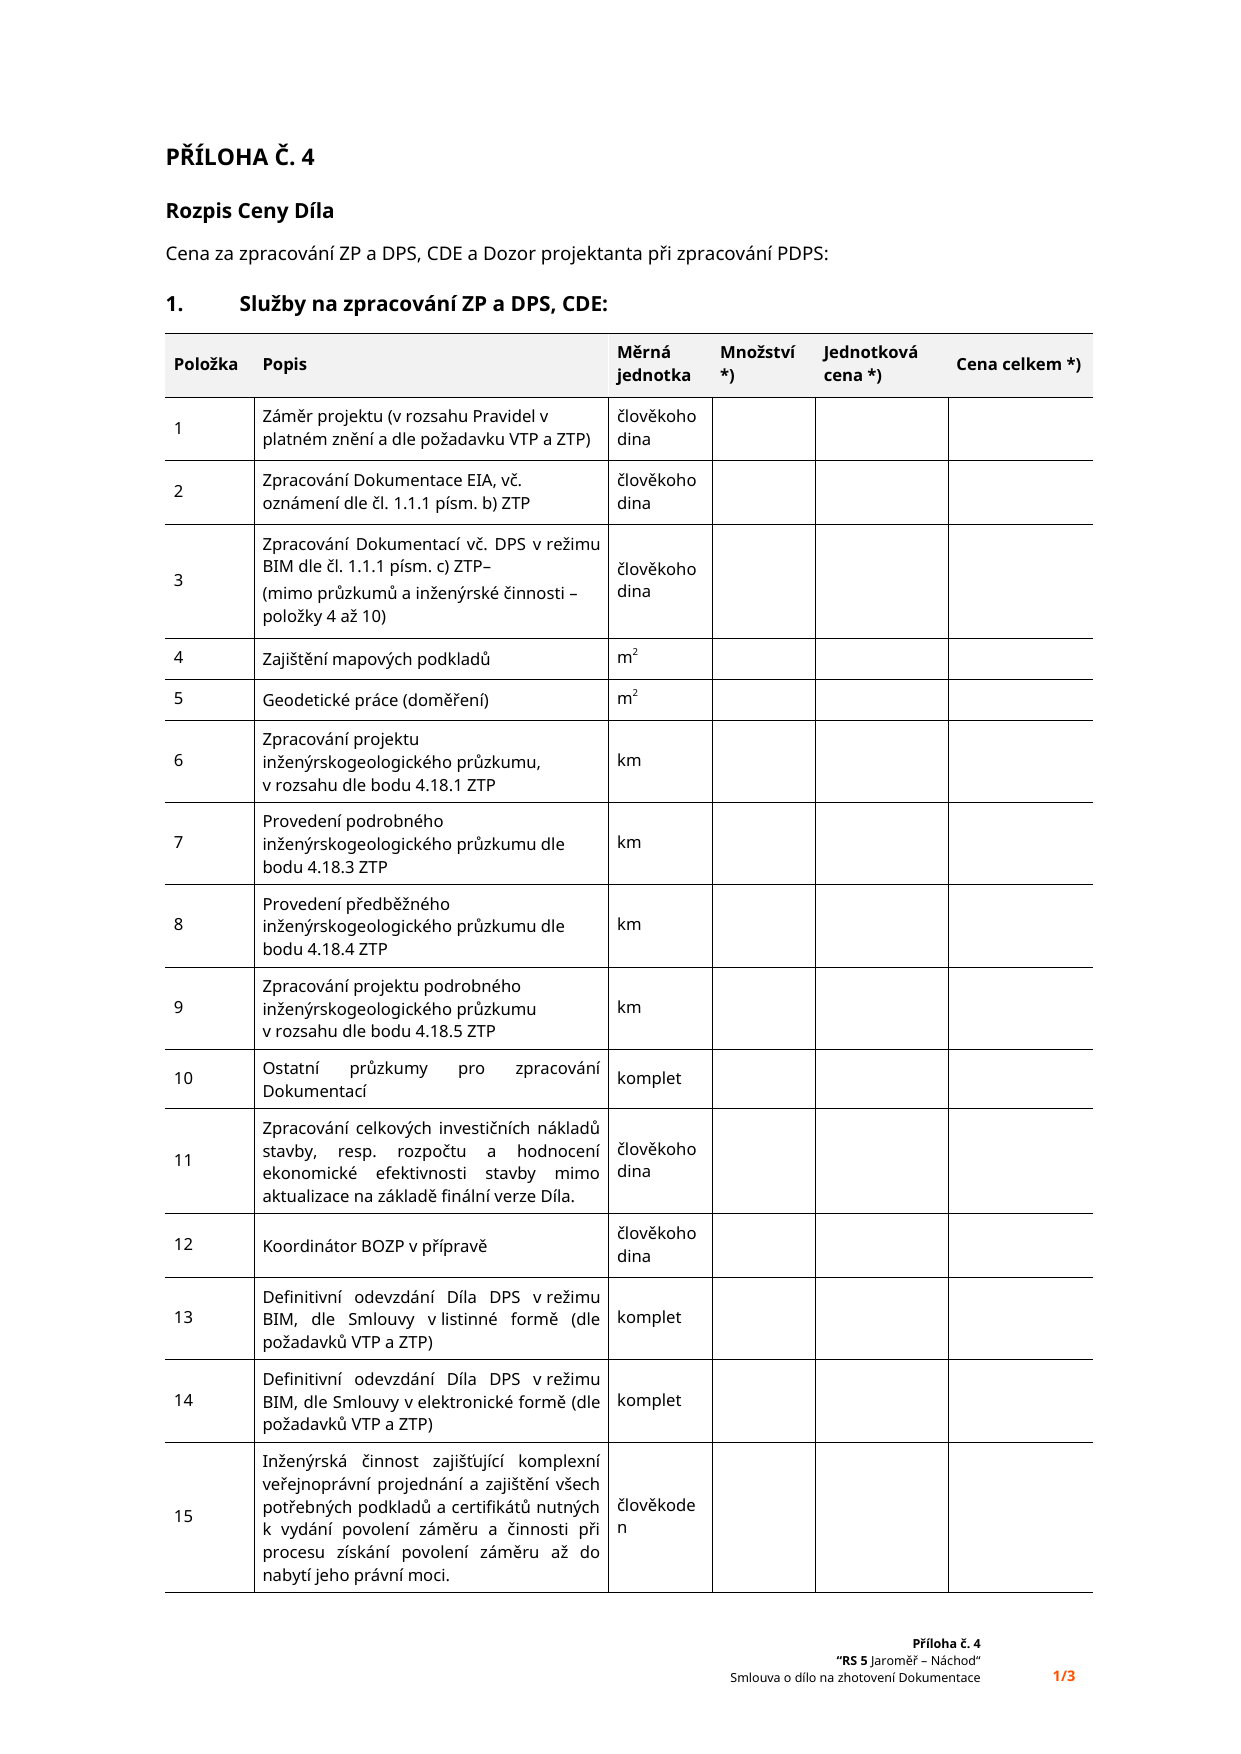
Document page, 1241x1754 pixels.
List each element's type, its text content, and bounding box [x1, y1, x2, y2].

table_cell [816, 1050, 948, 1108]
table_cell 15 [165, 1443, 254, 1592]
table_cell 11 [165, 1109, 254, 1213]
table_cell [949, 398, 1093, 460]
table_cell [713, 461, 815, 524]
table_cell Zpracování Dokumentací vč. DPS v režimu BIM dle čl. 1.1.1 písm. c) ZTP– (mimo průzkumů a inženýrské činnosti – položky 4 až 10) [255, 525, 608, 637]
table_cell [816, 885, 948, 966]
table_cell [816, 1214, 948, 1277]
table_cell Koordinátor BOZP v přípravě [255, 1214, 608, 1277]
table_cell [713, 721, 815, 802]
table_cell km [609, 803, 712, 884]
table_cell [713, 525, 815, 637]
table_cell 10 [165, 1050, 254, 1108]
table_cell [949, 639, 1093, 678]
table_cell [713, 1214, 815, 1277]
table_cell [949, 1109, 1093, 1213]
table_cell Provedení podrobného inženýrskogeologického průzkumu dle bodu 4.18.3 ZTP [255, 803, 608, 884]
table_cell 8 [165, 885, 254, 966]
table_cell [949, 1360, 1093, 1442]
table_cell [949, 461, 1093, 524]
table_cell komplet [609, 1278, 712, 1359]
table_cell km [609, 721, 712, 802]
table_cell [949, 1214, 1093, 1277]
table_cell 5 [165, 680, 254, 719]
table_cell [949, 680, 1093, 719]
table_cell [713, 1109, 815, 1213]
table_cell [816, 1443, 948, 1592]
table_cell [816, 721, 948, 802]
table_cell [949, 721, 1093, 802]
table_cell [816, 803, 948, 884]
table_header Popis [254, 334, 608, 397]
table_cell 9 [165, 968, 254, 1049]
table_cell [713, 968, 815, 1049]
table_cell [816, 1360, 948, 1442]
table_header Jednotková cena *) [815, 334, 948, 397]
table_cell 12 [165, 1214, 254, 1277]
text Cena za zpracování ZP a DPS, CDE a Dozor projektanta při zpracování PDPS: [165, 240, 1075, 266]
table_cell [713, 885, 815, 966]
table_cell [949, 1050, 1093, 1108]
table_cell člověkohodina [609, 1214, 712, 1277]
table_cell Záměr projektu (v rozsahu Pravidel v platném znění a dle požadavku VTP a ZTP) [255, 398, 608, 460]
table_cell [816, 525, 948, 637]
table_cell 4 [165, 639, 254, 678]
table_cell km [609, 968, 712, 1049]
table_cell [713, 639, 815, 678]
table_cell [816, 1109, 948, 1213]
table_cell Definitivní odevzdání Díla DPS v režimu BIM, dle Smlouvy v listinné formě (dle požadavků VTP a ZTP) [255, 1278, 608, 1359]
table_cell Definitivní odevzdání Díla DPS v režimu BIM, dle Smlouvy v elektronické formě (dle požadavků VTP a ZTP) [255, 1360, 608, 1442]
table_cell [816, 639, 948, 678]
table_cell komplet [609, 1360, 712, 1442]
table_cell [949, 1443, 1093, 1592]
table_cell km [609, 885, 712, 966]
table_cell [949, 525, 1093, 637]
table_cell [949, 1278, 1093, 1359]
table_cell [713, 1050, 815, 1108]
table_cell [713, 803, 815, 884]
table_cell Zajištění mapových podkladů [255, 639, 608, 678]
table_cell Inženýrská činnost zajišťující komplexní veřejnoprávní projednání a zajištění všech potřebných podkladů a certifikátů nutných k vydání povolení záměru a činnosti při procesu získání povolení záměru až do nabytí jeho právní moci. [255, 1443, 608, 1592]
table_cell Zpracování projektu podrobného inženýrskogeologického průzkumu v rozsahu dle bodu 4.18.5 ZTP [255, 968, 608, 1049]
table_header Cena celkem *) [948, 334, 1093, 397]
table_cell [713, 398, 815, 460]
table_cell Zpracování projektu inženýrskogeologického průzkumu, v rozsahu dle bodu 4.18.1 ZTP [255, 721, 608, 802]
table_cell 6 [165, 721, 254, 802]
table_header Položka [165, 334, 254, 397]
table_cell 2 [165, 461, 254, 524]
table_cell [816, 968, 948, 1049]
table_cell [949, 968, 1093, 1049]
text Příloha č. 4 [165, 141, 1075, 173]
table_cell člověkohodina [609, 461, 712, 524]
table_cell Zpracování celkových investičních nákladů stavby, resp. rozpočtu a hodnocení ekonomické efektivnosti stavby mimo aktualizace na základě finální verze Díla. [255, 1109, 608, 1213]
table_cell člověkohodina [609, 525, 712, 637]
table_cell Ostatní průzkumy pro zpracování Dokumentací [255, 1050, 608, 1108]
table_cell [816, 1278, 948, 1359]
table_cell [816, 398, 948, 460]
table_cell m2 [609, 680, 712, 719]
table_cell [949, 885, 1093, 966]
table_header Množství *) [712, 334, 815, 397]
table_cell m2 [609, 639, 712, 678]
table_cell Geodetické práce (doměření) [255, 680, 608, 719]
text 1. Služby na zpracování ZP a DPS, CDE: [165, 289, 1075, 318]
table_cell 7 [165, 803, 254, 884]
table_cell člověkoden [609, 1443, 712, 1592]
table_cell člověkohodina [609, 1109, 712, 1213]
table_cell 13 [165, 1278, 254, 1359]
table_cell 3 [165, 525, 254, 637]
table_cell komplet [609, 1050, 712, 1108]
table_cell [713, 1360, 815, 1442]
table_cell [713, 1278, 815, 1359]
table_cell [713, 680, 815, 719]
text Rozpis Ceny Díla [165, 197, 1075, 225]
table_header Měrná jednotka [609, 334, 712, 397]
table_cell [949, 803, 1093, 884]
table_cell Provedení předběžného inženýrskogeologického průzkumu dle bodu 4.18.4 ZTP [255, 885, 608, 966]
table_cell [816, 461, 948, 524]
table_cell [713, 1443, 815, 1592]
table_cell 14 [165, 1360, 254, 1442]
table_cell 1 [165, 398, 254, 460]
table_cell [816, 680, 948, 719]
table_cell člověkohodina [609, 398, 712, 460]
table_cell Zpracování Dokumentace EIA, vč. oznámení dle čl. 1.1.1 písm. b) ZTP [255, 461, 608, 524]
